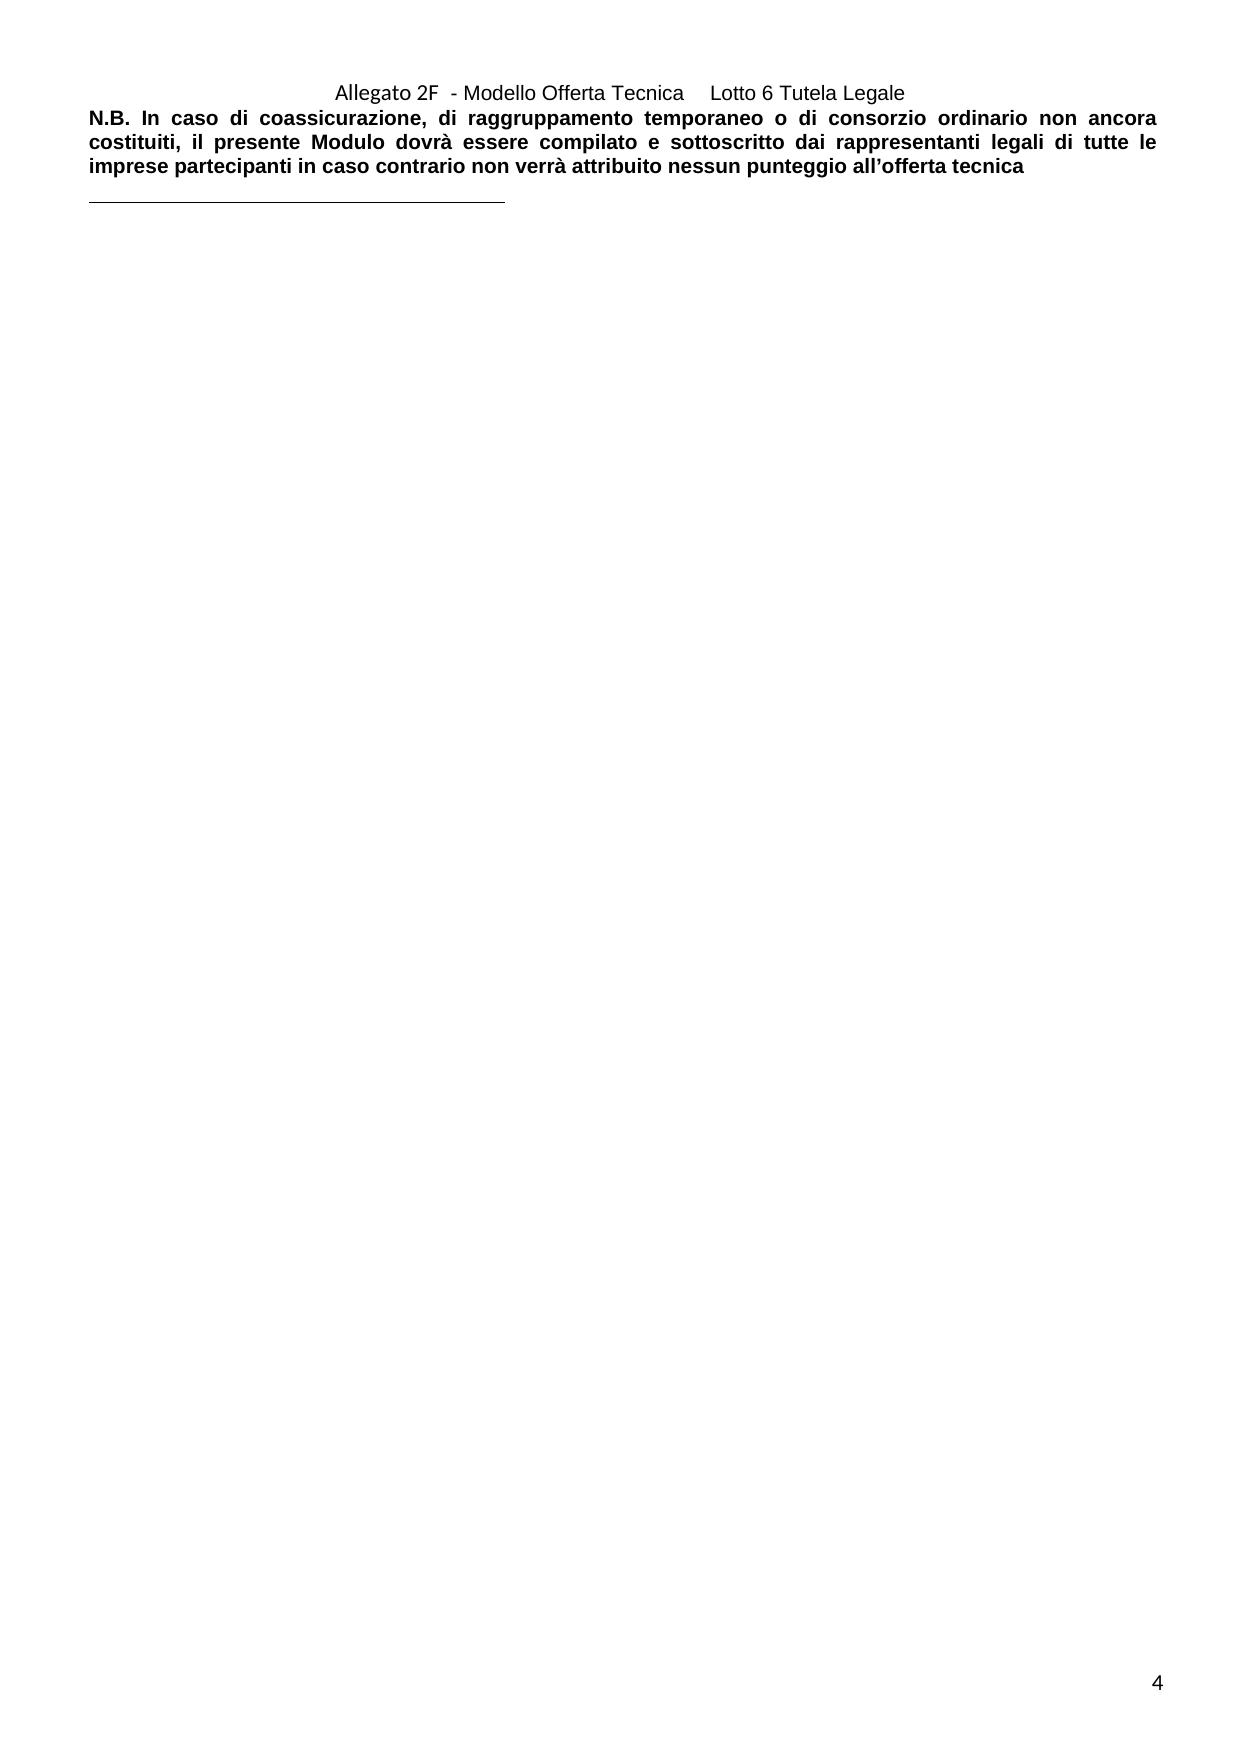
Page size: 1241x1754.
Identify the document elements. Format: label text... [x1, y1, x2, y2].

text N.B. In caso di coassicurazione, di raggruppamento temporaneo o di consorzio ordinario non ancora costituiti, il presente Modulo dovrà essere compilato e sottoscritto dai rappresentanti legali di tutte le imprese partecipanti in caso contrario non verrà attribuito nessun punteggio all’offerta tecnica [88, 106, 1158, 178]
